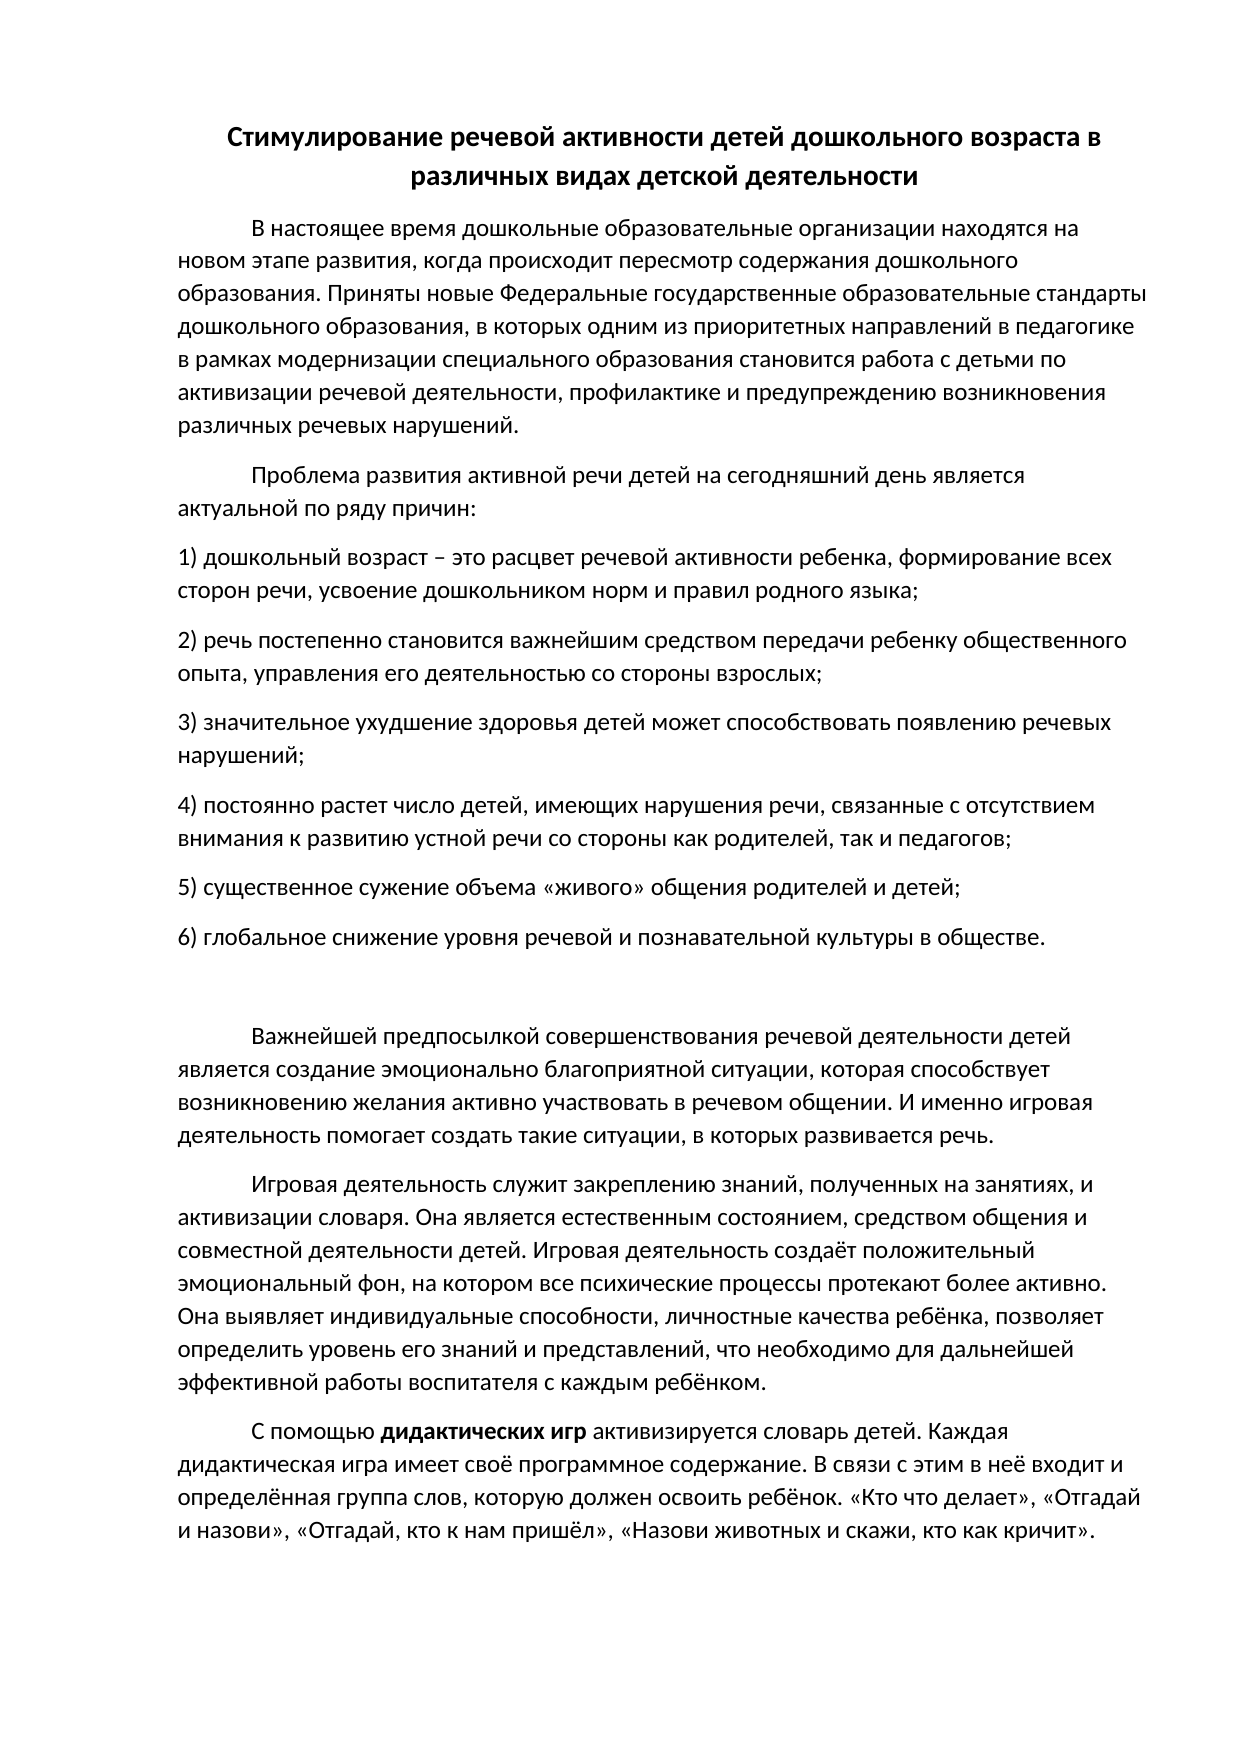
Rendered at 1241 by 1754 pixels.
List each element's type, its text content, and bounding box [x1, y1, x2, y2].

text 3) значительное ухудшение здоровья детей может способствовать появлению речевых нарушений; [177, 706, 1152, 770]
text Важнейшей предпосылкой совершенствования речевой деятельности детей является создание эмоционально благоприятной ситуации, которая способствует возникновению желания активно участвовать в речевом общении. И именно игровая деятельность помогает создать такие ситуации, в которых развивается речь. [177, 1020, 1152, 1149]
text 6) глобальное снижение уровня речевой и познавательной культуры в обществе. [177, 921, 1152, 951]
text 4) постоянно растет число детей, имеющих нарушения речи, связанные с отсутствием внимания к развитию устной речи со стороны как родителей, так и педагогов; [177, 789, 1152, 852]
text В настоящее время дошкольные образовательные организации находятся на новом этапе развития, когда происходит пересмотр содержания дошкольного образования. Приняты новые Федеральные государственные образовательные стандарты дошкольного образования, в которых одним из приоритетных направлений в педагогике в рамках модернизации специального образования становится работа с детьми по активизации речевой деятельности, профилактике и предупреждению возникновения различных речевых нарушений. [177, 212, 1152, 440]
text Проблема развития активной речи детей на сегодняшний день является актуальной по ряду причин: [177, 459, 1152, 522]
text 2) речь постепенно становится важнейшим средством передачи ребенку общественного опыта, управления его деятельностью со стороны взрослых; [177, 624, 1152, 687]
text 1) дошкольный возраст – это расцвет речевой активности ребенка, формирование всех сторон речи, усвоение дошкольником норм и правил родного языка; [177, 541, 1152, 605]
text Игровая деятельность служит закреплению знаний, полученных на занятиях, и активизации словаря. Она является естественным состоянием, средством общения и совместной деятельности детей. Игровая деятельность создаёт положительный эмоциональный фон, на котором все психические процессы протекают более активно. Она выявляет индивидуальные способности, личностные качества ребёнка, позволяет определить уровень его знаний и представлений, что необходимо для дальнейшей эффективной работы воспитателя с каждым ребёнком. [177, 1168, 1152, 1396]
text 5) существенное сужение объема «живого» общения родителей и детей; [177, 871, 1152, 902]
text С помощью дидактических игр активизируется словарь детей. Каждая дидактическая игра имеет своё программное содержание. В связи с этим в неё входит и определённая группа слов, которую должен освоить ребёнок. «Кто что делает», «Отгадай и назови», «Отгадай, кто к нам пришёл», «Назови животных и скажи, кто как кричит». [177, 1415, 1152, 1545]
text Стимулирование речевой активности детей дошкольного возраста в различных видах детской деятельности [177, 118, 1152, 192]
